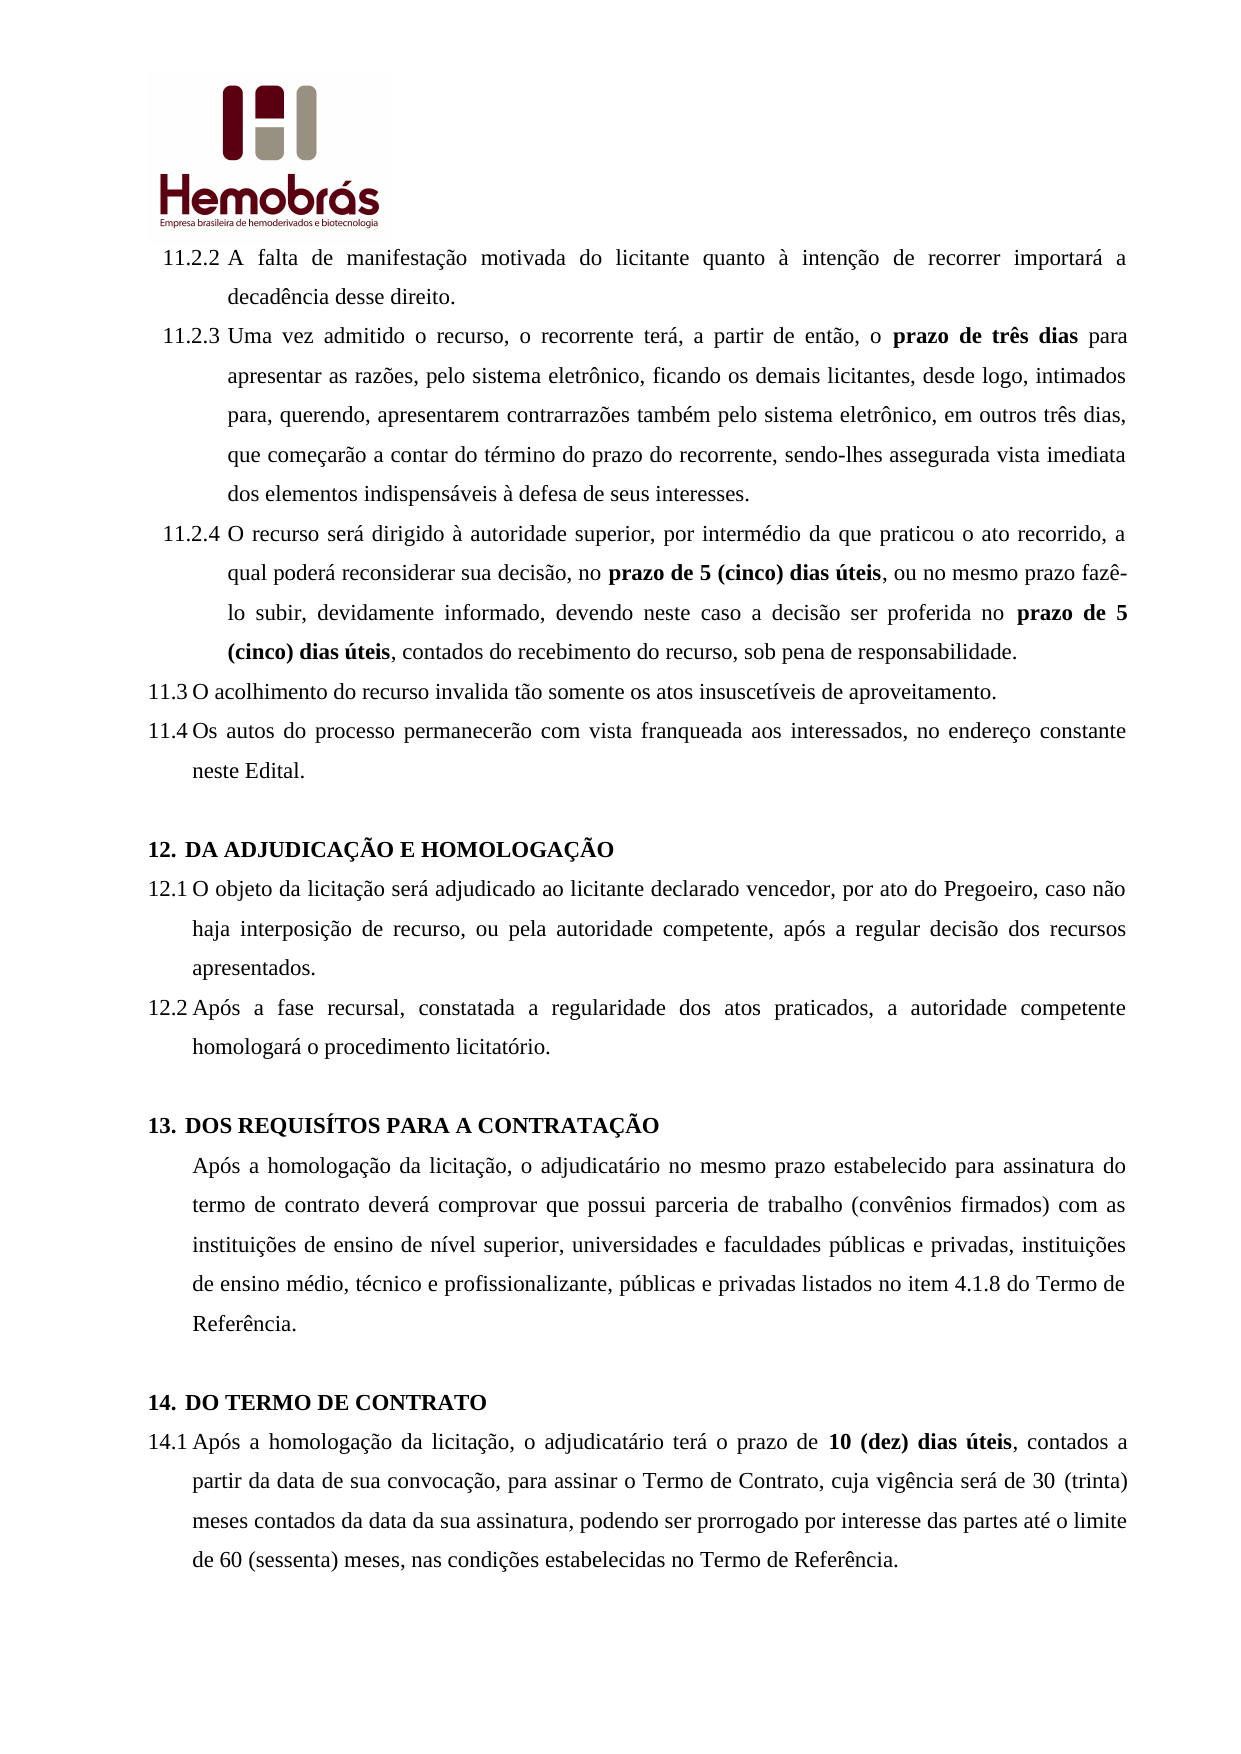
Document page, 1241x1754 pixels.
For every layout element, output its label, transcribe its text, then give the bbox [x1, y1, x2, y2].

list DOS REQUISÍTOS PARA A CONTRATAÇÃO [148, 1112, 1128, 1138]
list O objeto da licitação será adjudicado ao licitante declarado vencedor, por ato do Pregoeiro, caso não haja interposição de recurso, ou pela autoridade competente, após a regular decisão dos recursos apresentados. [148, 875, 1128, 981]
list Após a fase recursal, constatada a regularidade dos atos praticados, a autoridade competente homologará o procedimento licitatório. [148, 994, 1128, 1059]
list Os autos do processo permanecerão com vista franqueada aos interessados, no endereço constante neste Edital. [148, 717, 1128, 783]
picture [147, 73, 392, 244]
text Após a homologação da licitação, o adjudicatário no mesmo prazo estabelecido para assinatura do termo de contrato deverá comprovar que possui parceria de trabalho (convênios firmados) com as instituições de ensino de nível superior, universidades e faculdades públicas e privadas, instituições de ensino médio, técnico e profissionalizante, públicas e privadas listados no item 4.1.8 do Termo de Referência. [192, 1152, 1128, 1336]
list O recurso será dirigido à autoridade superior, por intermédio da que praticou o ato recorrido, a qual poderá reconsiderar sua decisão, no prazo de 5 (cinco) dias úteis, ou no mesmo prazo fazê-lo subir, devidamente informado, devendo neste caso a decisão ser proferida no prazo de 5 (cinco) dias úteis, contados do recebimento do recurso, sob pena de responsabilidade. [162, 520, 1128, 665]
list O acolhimento do recurso invalida tão somente os atos insuscetíveis de aproveitamento. [148, 678, 1128, 704]
list Após a homologação da licitação, o adjudicatário terá o prazo de 10 (dez) dias úteis, contados a partir da data de sua convocação, para assinar o Termo de Contrato, cuja vigência será de 30 (trinta) meses contados da data da sua assinatura, podendo ser prorrogado por interesse das partes até o limite de 60 (sessenta) meses, nas condições estabelecidas no Termo de Referência. [148, 1428, 1128, 1573]
list Uma vez admitido o recurso, o recorrente terá, a partir de então, o prazo de três dias para apresentar as razões, pelo sistema eletrônico, ficando os demais licitantes, desde logo, intimados para, querendo, apresentarem contrarrazões também pelo sistema eletrônico, em outros três dias, que começarão a contar do término do prazo do recorrente, sendo-lhes assegurada vista imediata dos elementos indispensáveis à defesa de seus interesses. [162, 323, 1128, 507]
list DO TERMO DE CONTRATO [148, 1388, 1128, 1415]
list DA ADJUDICAÇÃO E HOMOLOGAÇÃO [148, 836, 1128, 862]
list A falta de manifestação motivada do licitante quanto à intenção de recorrer importará a decadência desse direito. [162, 244, 1128, 309]
